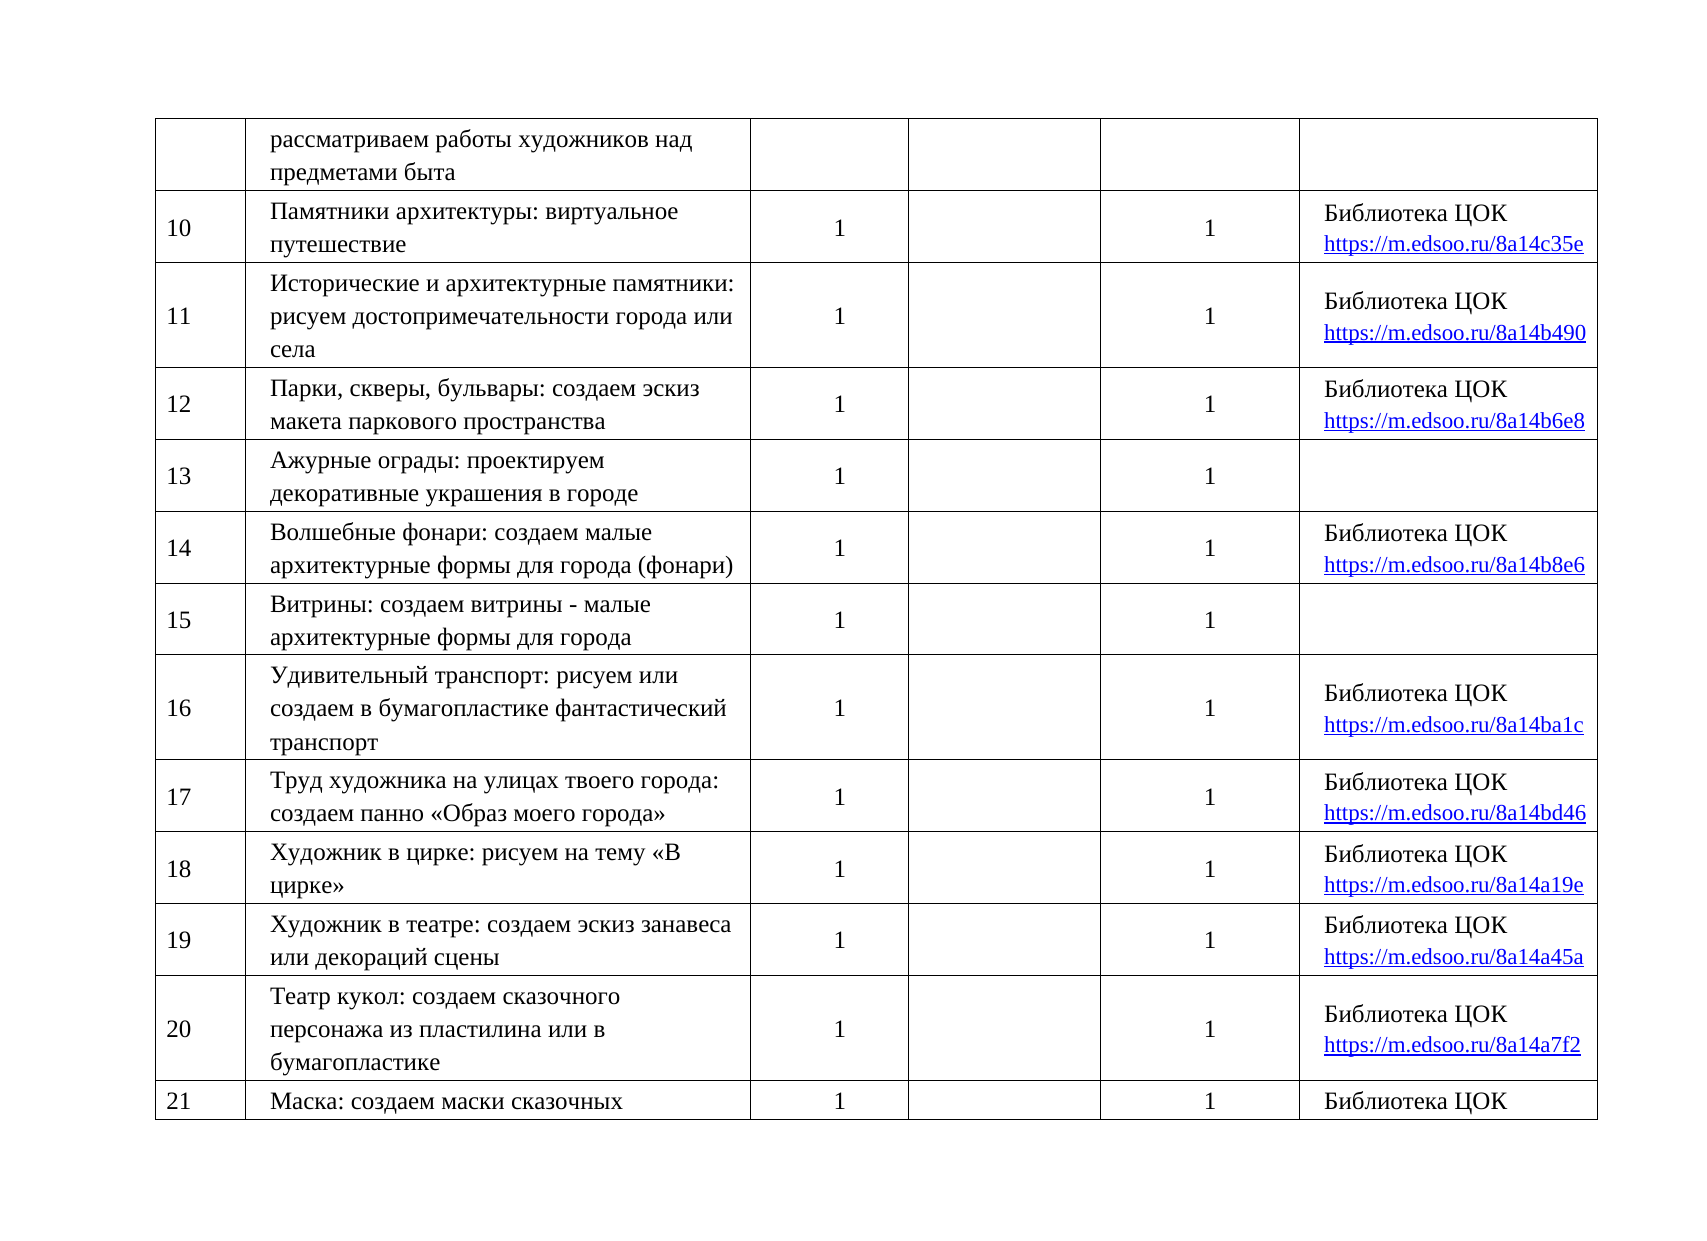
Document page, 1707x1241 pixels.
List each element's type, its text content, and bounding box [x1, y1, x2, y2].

table_cell Памятники архитектуры: виртуальное путешествие [246, 191, 750, 262]
table_cell Библиотека ЦОК https://m.edsoo.ru/8a14a45a [1300, 904, 1597, 975]
table_cell 1 [1101, 832, 1299, 903]
table_cell Библиотека ЦОК https://m.edsoo.ru/8a14a7f2 [1300, 976, 1597, 1080]
table_cell [1300, 584, 1597, 654]
table_cell Удивительный транспорт: рисуем или создаем в бумагопластике фантастический транспорт [246, 655, 750, 759]
table_cell 13 [156, 440, 245, 511]
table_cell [1300, 1081, 1597, 1118]
table_cell 15 [156, 584, 245, 654]
table_cell 12 [156, 368, 245, 439]
table_cell Исторические и архитектурные памятники: рисуем достопримечательности города или села [246, 263, 750, 367]
table_cell 1 [1101, 904, 1299, 975]
table_cell [909, 512, 1100, 582]
table_cell [909, 263, 1100, 367]
table_cell Библиотека ЦОК https://m.edsoo.ru/8a14c35e [1300, 191, 1597, 262]
table_cell 1 [1101, 512, 1299, 582]
table_cell 1 [751, 832, 908, 903]
table_cell Витрины: создаем витрины - малые архитектурные формы для города [246, 584, 750, 654]
table_cell 1 [751, 1081, 908, 1118]
table_cell 1 [1101, 584, 1299, 654]
table_cell 1 [1101, 976, 1299, 1080]
table_cell 1 [751, 904, 908, 975]
table_cell [909, 584, 1100, 654]
table_cell 18 [156, 832, 245, 903]
table_cell [909, 760, 1100, 831]
table_cell Художник в театре: создаем эскиз занавеса или декораций сцены [246, 904, 750, 975]
table_cell [909, 832, 1100, 903]
table_cell Труд художника на улицах твоего города: создаем панно «Образ моего города» [246, 760, 750, 831]
table_cell 21 [156, 1081, 245, 1118]
table_cell 1 [751, 263, 908, 367]
table_cell [909, 655, 1100, 759]
table_cell 1 [1101, 655, 1299, 759]
table_cell 14 [156, 512, 245, 582]
table_cell 11 [156, 263, 245, 367]
table_cell 20 [156, 976, 245, 1080]
table_cell Библиотека ЦОК https://m.edsoo.ru/8a14bd46 [1300, 760, 1597, 831]
table_cell Библиотека ЦОК https://m.edsoo.ru/8a14a19e [1300, 832, 1597, 903]
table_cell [246, 119, 750, 190]
table_cell 1 [751, 655, 908, 759]
table_cell 19 [156, 904, 245, 975]
table_cell 1 [1101, 191, 1299, 262]
table_cell 1 [751, 584, 908, 654]
table_cell [909, 1081, 1100, 1118]
table_cell 1 [1101, 1081, 1299, 1118]
table_cell Парки, скверы, бульвары: создаем эскиз макета паркового пространства [246, 368, 750, 439]
table_cell [909, 440, 1100, 511]
table_cell 1 [1101, 440, 1299, 511]
table_cell Библиотека ЦОК https://m.edsoo.ru/8a14ba1c [1300, 655, 1597, 759]
table_cell 9 [156, 119, 245, 190]
table_cell 1 [1101, 119, 1299, 190]
table_cell 1 [751, 119, 908, 190]
table_cell 1 [751, 976, 908, 1080]
table_cell 1 [751, 760, 908, 831]
table_cell 1 [1101, 368, 1299, 439]
table_cell Библиотека ЦОК https://m.edsoo.ru/8a14b8e6 [1300, 512, 1597, 582]
table_cell [909, 904, 1100, 975]
table_cell 1 [751, 191, 908, 262]
table_cell Библиотека ЦОК https://m.edsoo.ru/8a14b490 [1300, 263, 1597, 367]
table_cell Художник в цирке: рисуем на тему «В цирке» [246, 832, 750, 903]
table_cell 1 [751, 368, 908, 439]
table_cell 1 [1101, 760, 1299, 831]
table_cell 10 [156, 191, 245, 262]
table_cell 17 [156, 760, 245, 831]
table_cell [909, 119, 1100, 190]
table_cell [909, 191, 1100, 262]
table_cell Ажурные ограды: проектируем декоративные украшения в городе [246, 440, 750, 511]
table_cell 16 [156, 655, 245, 759]
table_cell [909, 368, 1100, 439]
table_cell [1300, 440, 1597, 511]
table_cell Библиотека ЦОК https://m.edsoo.ru/8a14b6e8 [1300, 368, 1597, 439]
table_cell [246, 1081, 750, 1118]
table_cell 1 [1101, 263, 1299, 367]
table_cell 1 [751, 440, 908, 511]
table_cell Волшебные фонари: создаем малые архитектурные формы для города (фонари) [246, 512, 750, 582]
table_cell Театр кукол: создаем сказочного персонажа из пластилина или в бумагопластике [246, 976, 750, 1080]
table_cell 1 [751, 512, 908, 582]
table_cell [909, 976, 1100, 1080]
table_cell [1300, 119, 1597, 190]
